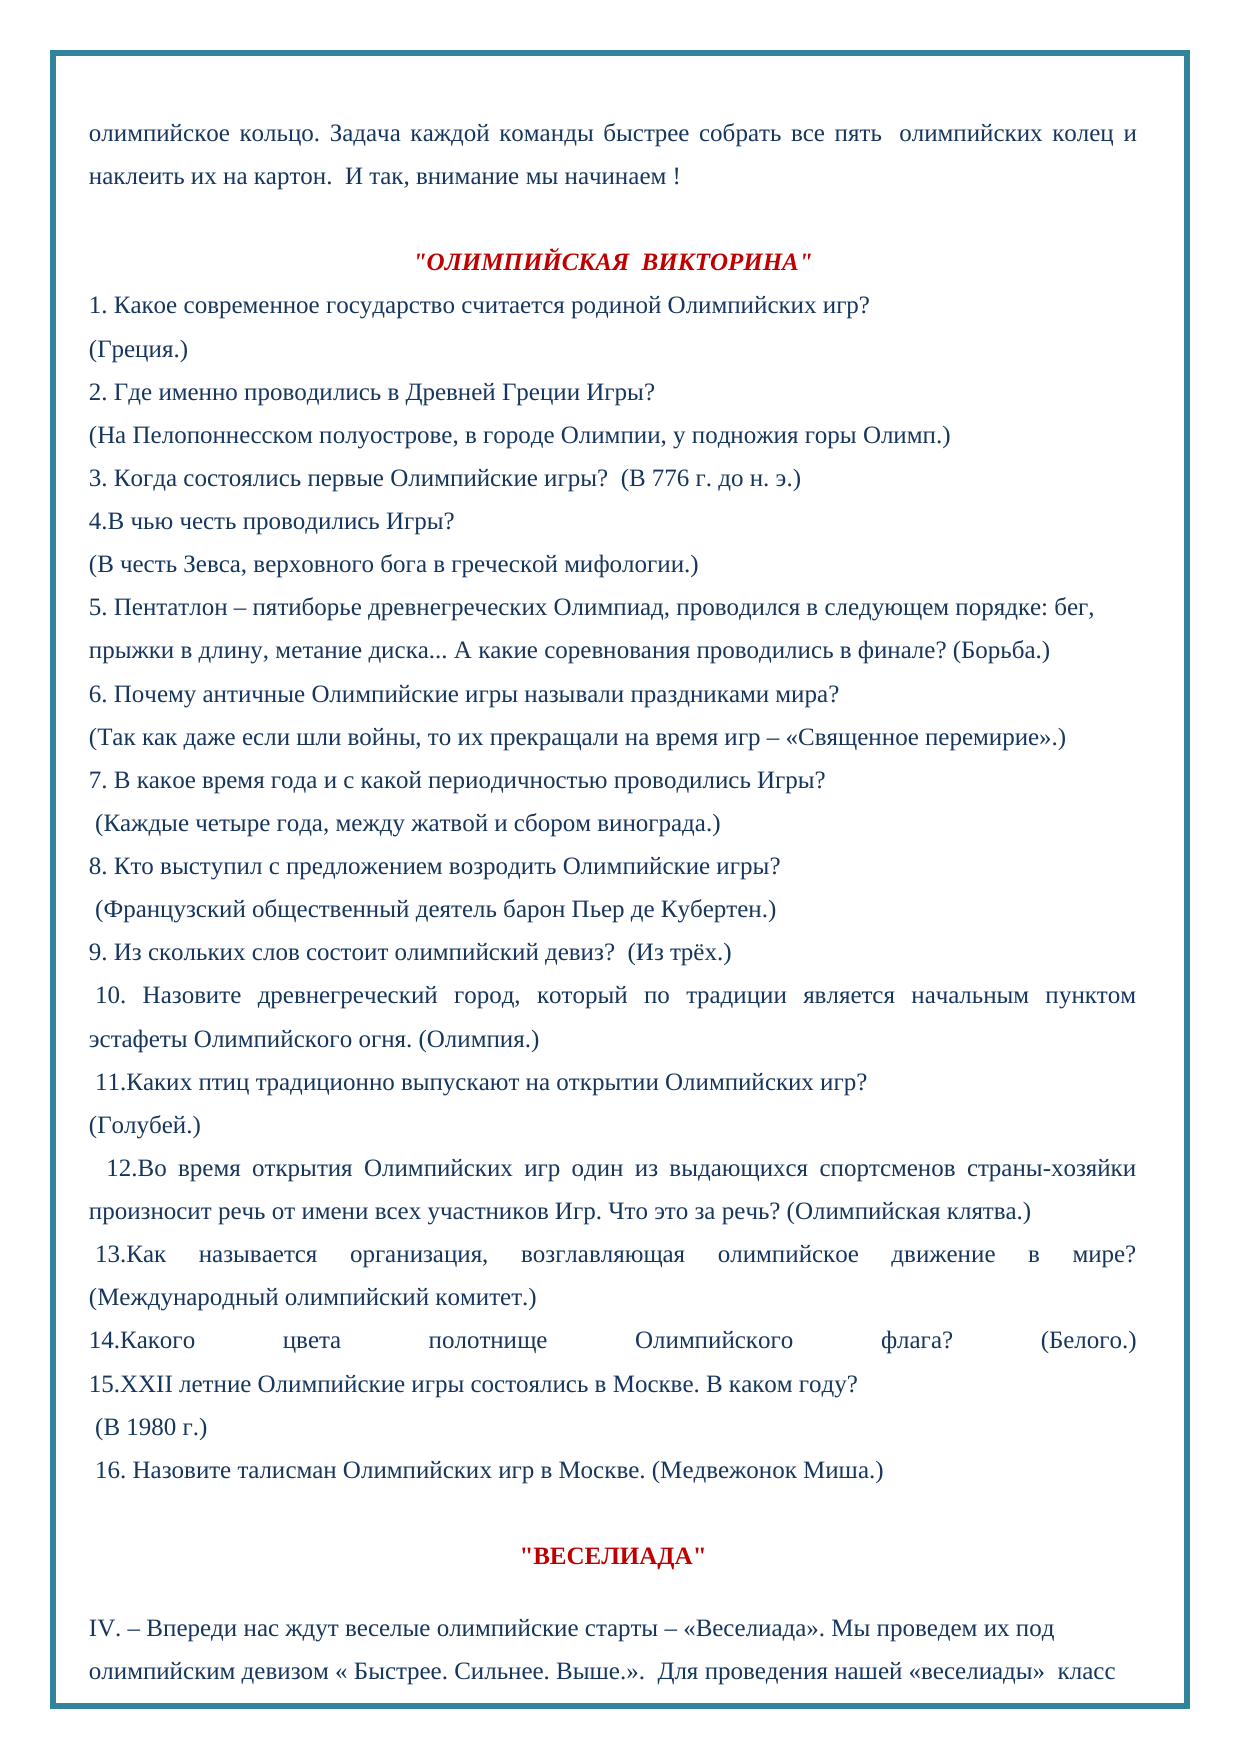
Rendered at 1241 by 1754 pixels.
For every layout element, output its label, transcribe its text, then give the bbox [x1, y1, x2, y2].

text 7. В какое время года и с какой периодичностью проводились Игры? [89, 765, 1137, 794]
text "ВЕСЕЛИАДА" [89, 1541, 1137, 1570]
text (В 1980 г.) [89, 1412, 1137, 1441]
text (Греция.) [89, 334, 1137, 362]
text 3. Когда состоялись первые Олимпийские игры? (В 776 г. до н. э.) [89, 463, 1137, 492]
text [89, 118, 1137, 190]
text 10. Назовите древнегреческий город, который по традиции является начальным пунктом эстафеты Олимпийского огня. (Олимпия.) [89, 981, 1137, 1052]
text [89, 1613, 1137, 1685]
text 9. Из скольких слов состоит олимпийский девиз? (Из трёх.) [89, 937, 1137, 966]
text 5. Пентатлон – пятиборье древнегреческих Олимпиад, проводился в следующем порядке: бег, прыжки в длину, метание диска... А какие соревнования проводились в финале? (Борьба.) [89, 592, 1137, 664]
text (Голубей.) [89, 1110, 1137, 1139]
text (Французский общественный деятель барон Пьер де Кубертен.) [89, 894, 1137, 923]
text (Каждые четыре года, между жатвой и сбором винограда.) [89, 808, 1137, 837]
text (В честь Зевса, верховного бога в греческой мифологии.) [89, 549, 1137, 578]
text 4.В чью честь проводились Игры? [89, 506, 1137, 535]
text 13.Как называется организация, возглавляющая олимпийское движение в мире? (Международный олимпийский комитет.) [89, 1239, 1137, 1311]
text 2. Где именно проводились в Древней Греции Игры? [89, 377, 1137, 406]
text 14.Какого цвета полотнище Олимпийского флага? (Белого.) 15.XXII летние Олимпийские игры состоялись в Москве. В каком году? [89, 1326, 1137, 1397]
text 8. Кто выступил с предложением возродить Олимпийские игры? [89, 851, 1137, 880]
text (На Пелопоннесском полуострове, в городе Олимпии, у подножия горы Олимп.) [89, 420, 1137, 449]
text 12.Во время открытия Олимпийских игр один из выдающихся спортсменов страны-хозяйки произносит речь от имени всех участников Игр. Что это за речь? (Олимпийская клятва.) [89, 1153, 1137, 1225]
text (Так как даже если шли войны, то их прекращали на время игр – «Священное перемирие».) [89, 722, 1137, 751]
text 6. Почему античные Олимпийские игры называли праздниками мира? [89, 679, 1137, 707]
text 1. Какое современное государство считается родиной Олимпийских игр? [89, 291, 1137, 319]
text 16. Назовите талисман Олимпийских игр в Москве. (Медвежонок Миша.) [89, 1455, 1137, 1484]
text "ОЛИМПИЙСКАЯ ВИКТОРИНА" [89, 247, 1137, 276]
text 11.Каких птиц традиционно выпускают на открытии Олимпийских игр? [89, 1067, 1137, 1096]
